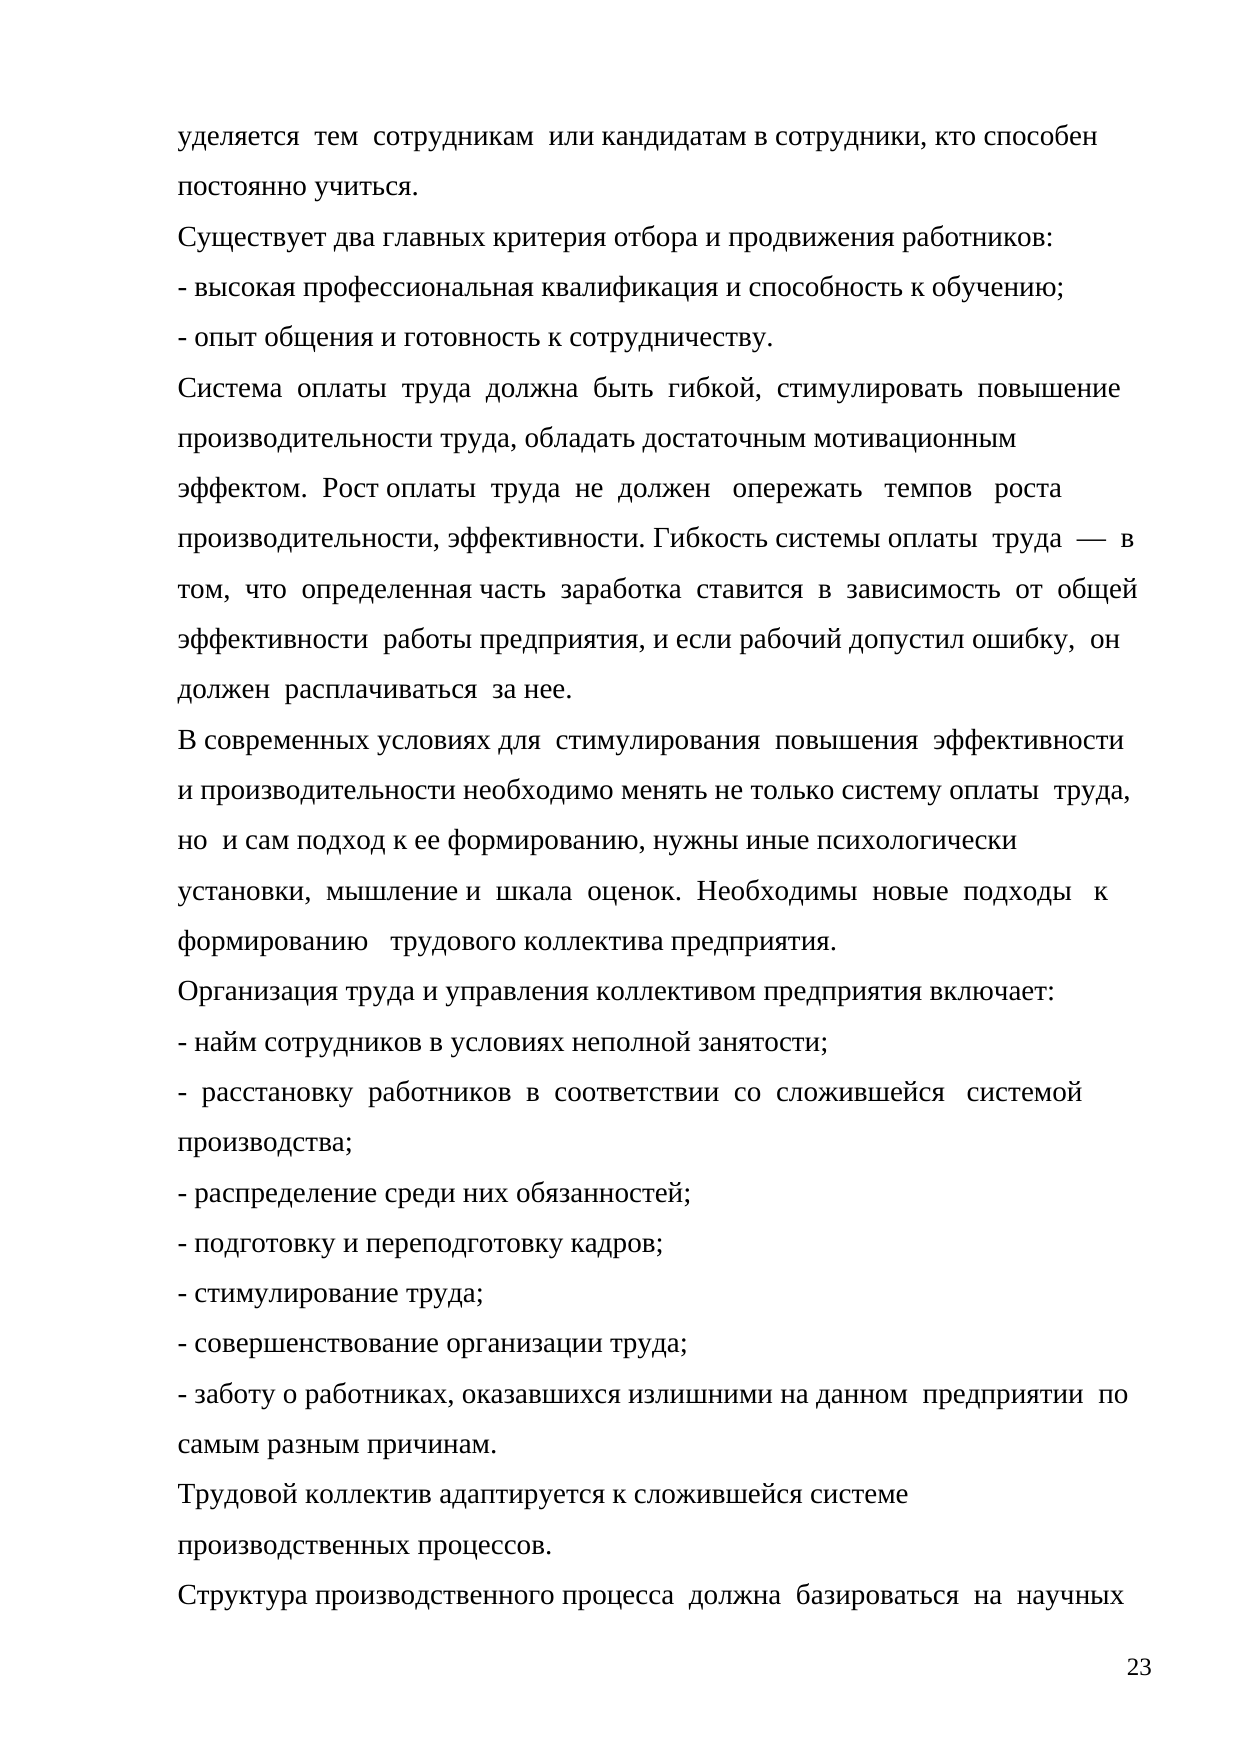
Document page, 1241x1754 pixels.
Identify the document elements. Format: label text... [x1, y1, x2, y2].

text Структура производственного процесса должна базироваться на научных [177, 1577, 1152, 1611]
text - расстановку работников в соответствии со сложившейся системой [177, 1074, 1152, 1108]
text производства; [177, 1124, 1152, 1158]
text - подготовку и переподготовку кадров; [177, 1225, 1152, 1258]
text - высокая профессиональная квалификация и способность к обучению; [177, 269, 1152, 303]
text самым разным причинам. [177, 1426, 1152, 1460]
text Трудовой коллектив адаптируется к сложившейся системе производственных процессов. [177, 1477, 1152, 1560]
text - заботу о работниках, оказавшихся излишними на данном предприятии по [177, 1376, 1152, 1409]
text - опыт общения и готовность к сотрудничеству. [177, 319, 1152, 353]
text - распределение среди них обязанностей; [177, 1175, 1152, 1208]
text - стимулирование труда; [177, 1275, 1152, 1309]
text Организация труда и управления коллективом предприятия включает: [177, 973, 1152, 1007]
text - найм сотрудников в условиях неполной занятости; [177, 1024, 1152, 1057]
text Существует два главных критерия отбора и продвижения работников: [177, 219, 1152, 252]
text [177, 118, 1152, 202]
text В современных условиях для стимулирования повышения эффективности и производительности необходимо менять не только систему оплаты труда, но и сам подход к ее формированию, нужны иные психологически установки, мышление и шкала оценок. Необходимы новые подходы к формированию трудового коллектива предприятия. [177, 722, 1152, 957]
text производительности труда, обладать достаточным мотивационным эффектом. Рост оплаты труда не должен опережать темпов роста производительности, эффективности. Гибкость системы оплаты труда — в том, что определенная часть заработка ставится в зависимость от общей эффективности работы предприятия, и если рабочий допустил ошибку, он должен расплачиваться за нее. [177, 420, 1152, 705]
text - совершенствование организации труда; [177, 1326, 1152, 1359]
text Система оплаты труда должна быть гибкой, стимулировать повышение [177, 370, 1152, 403]
